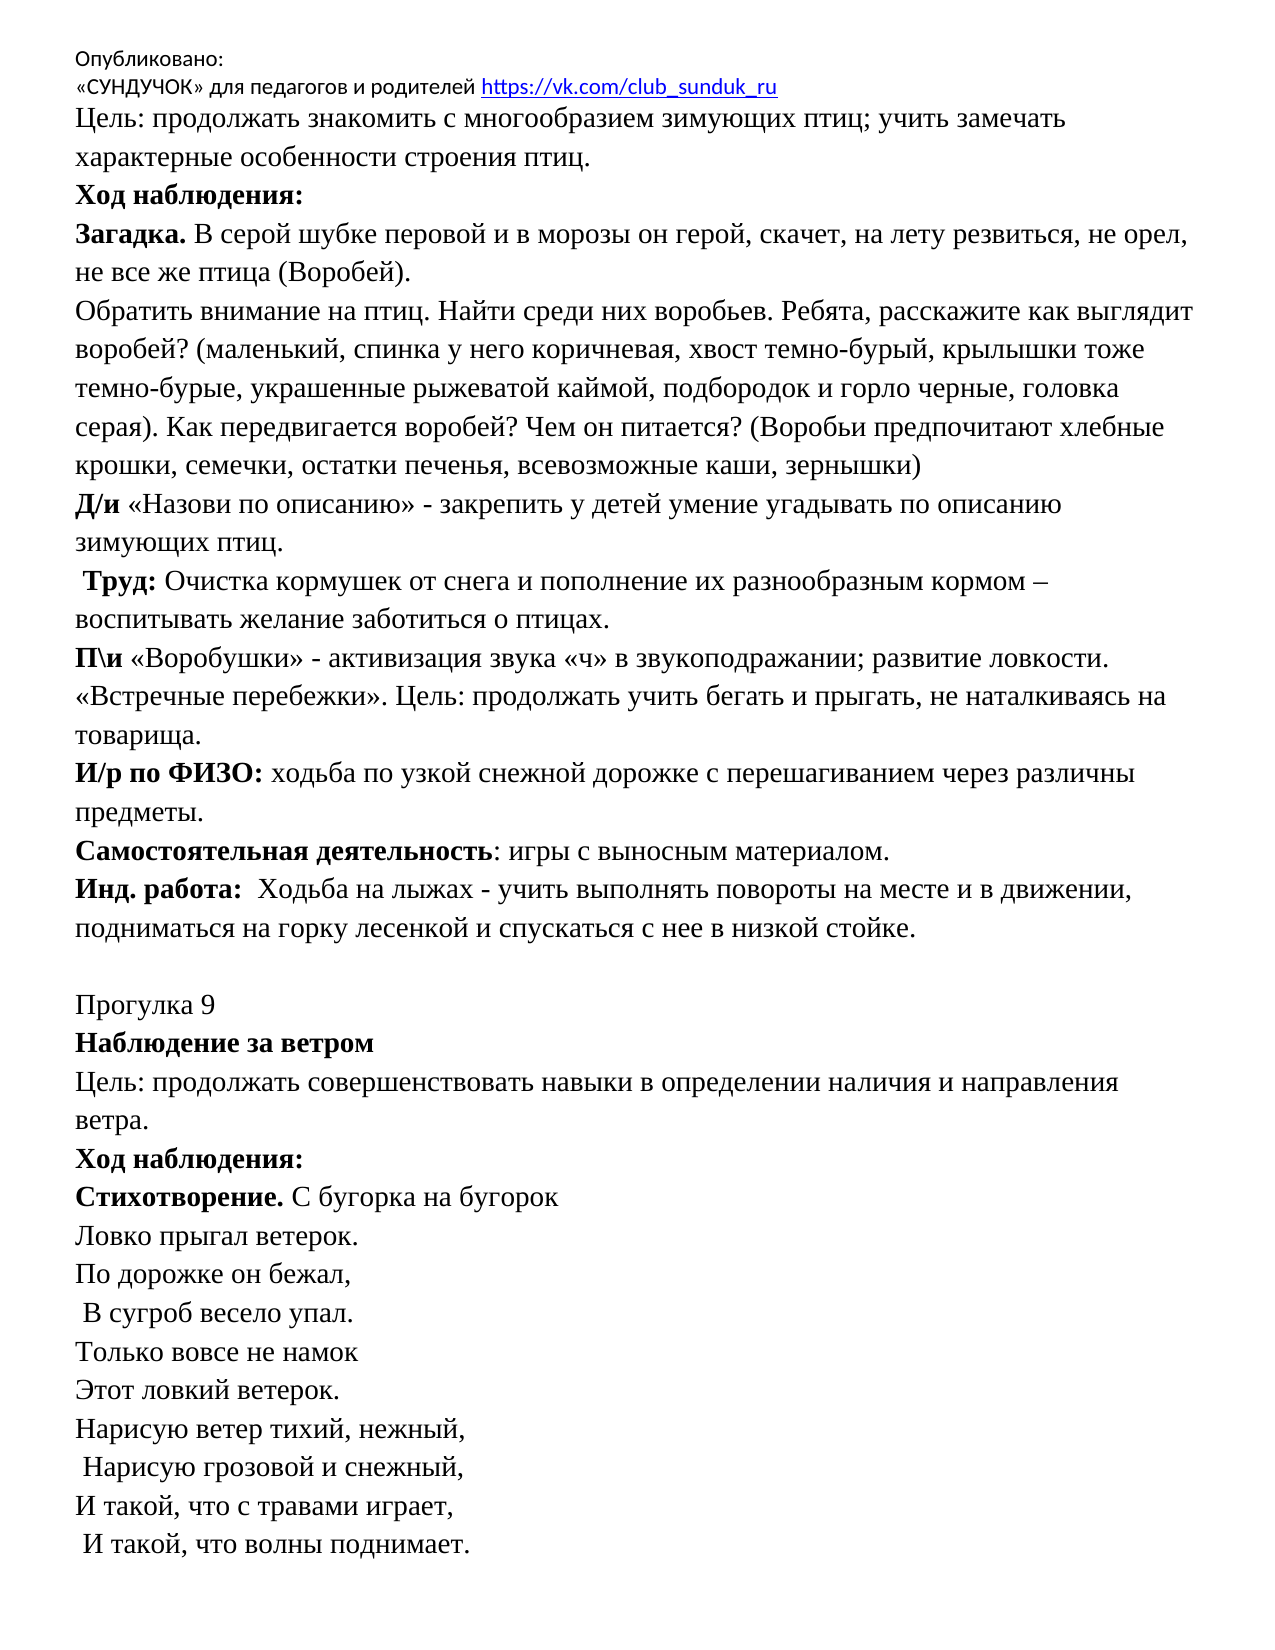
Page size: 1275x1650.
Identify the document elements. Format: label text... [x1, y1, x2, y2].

text Обратить внимание на птиц. Найти среди них воробьев. Ребята, расскажите как выглядит воробей? (маленький, спинка у него коричневая, хвост темно-бурый, крылышки тоже темно-бурые, украшенные рыжеватой каймой, подбородок и горло черные, головка серая). Как передвигается воробей? Чем он питается? (Воробьи предпочитают хлебные крошки, семечки, остатки печенья, всевозможные каши, зернышки) [75, 293, 1200, 481]
text Цель: продолжать совершенствовать навыки в определении наличия и направления ветра. [75, 1064, 1200, 1136]
text Наблюдение за ветром [75, 1025, 1200, 1059]
text По дорожке он бежал, [75, 1257, 1200, 1290]
text Только вовсе не намок [75, 1334, 1200, 1367]
text П\и «Воробушки» - активизация звука «ч» в звукоподражании; развитие ловкости. [75, 640, 1200, 673]
text Ход наблюдения: [75, 177, 1200, 211]
text Стихотворение. С бугорка на бугорок [75, 1179, 1200, 1213]
text Прогулка 9 [75, 987, 1200, 1020]
text Ловко прыгал ветерок. [75, 1218, 1200, 1252]
text Инд. работа: Ходьба на лыжах - учить выполнять повороты на месте и в движении, подниматься на горку лесенкой и спускаться с нее в низкой стойке. [75, 871, 1200, 943]
text Нарисую грозовой и снежный, [75, 1449, 1200, 1483]
text И такой, что волны поднимает. [75, 1526, 1200, 1560]
text И/р по ФИЗО: ходьба по узкой снежной дорожке с перешагиванием через различны предметы. [75, 756, 1200, 828]
text Ход наблюдения: [75, 1141, 1200, 1174]
text Загадка. В серой шубке перовой и в морозы он герой, скачет, на лету резвиться, не орел, не все же птица (Воробей). [75, 216, 1200, 288]
text Д/и «Назови по описанию» - закрепить у детей умение угадывать по описанию зимующих птиц. [75, 486, 1200, 558]
text Самостоятельная деятельность: игры с выносным материалом. [75, 833, 1200, 866]
text Труд: Очистка кормушек от снега и пополнение их разнообразным кормом – воспитывать желание заботиться о птицах. [75, 563, 1200, 635]
text «Встречные перебежки». Цель: продолжать учить бегать и прыгать, не наталкиваясь на товарища. [75, 678, 1200, 751]
text Нарисую ветер тихий, нежный, [75, 1411, 1200, 1444]
text Этот ловкий ветерок. [75, 1372, 1200, 1406]
text И такой, что с травами играет, [75, 1488, 1200, 1521]
text Цель: продолжать знакомить с многообразием зимующих птиц; учить замечать характерные особенности строения птиц. [75, 100, 1200, 172]
text В сугроб весело упал. [75, 1295, 1200, 1329]
